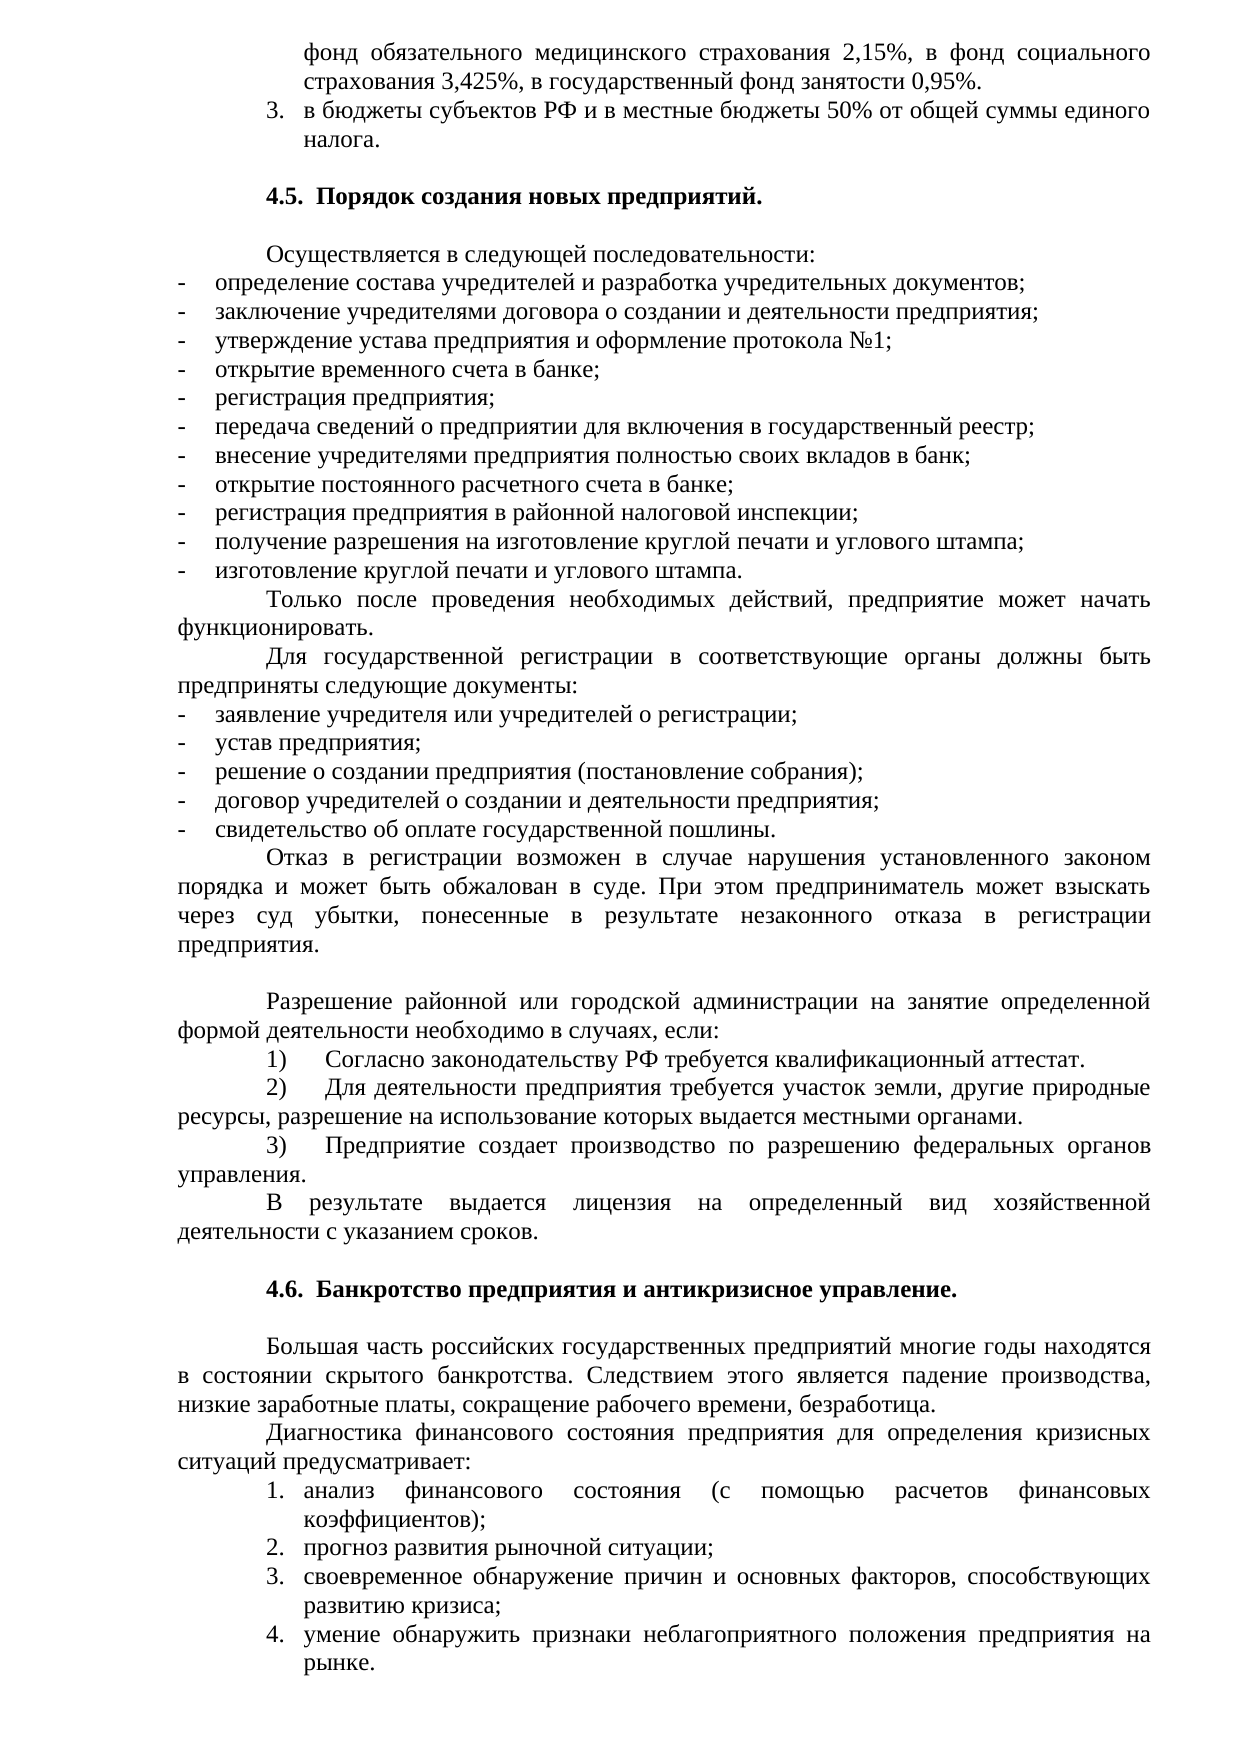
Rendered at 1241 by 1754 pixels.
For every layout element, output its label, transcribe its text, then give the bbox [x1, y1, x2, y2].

text Большая часть российских государственных предприятий многие годы находятся в состоянии скрытого банкротства. Следствием этого является падение производства, низкие заработные платы, сокращение рабочего времени, безработица. [177, 1331, 1152, 1417]
text Только после проведения необходимых действий, предприятие может начать функционировать. [177, 584, 1152, 641]
list получение разрешения на изготовление круглой печати и углового штампа; [177, 526, 1152, 555]
list в бюджеты субъектов РФ и в местные бюджеты 50% от общей суммы единого налога. [266, 95, 1152, 152]
list Согласно законодательству РФ требуется квалификационный аттестат. [177, 1044, 1152, 1072]
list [266, 37, 1152, 95]
list определение состава учредителей и разработка учредительных документов; [177, 267, 1152, 296]
list своевременное обнаружение причин и основных факторов, способствующих развитию кризиса; [266, 1561, 1152, 1619]
text Разрешение районной или городской администрации на занятие определенной формой деятельности необходимо в случаях, если: [177, 986, 1152, 1044]
list умение обнаружить признаки неблагоприятного положения предприятия на рынке. [266, 1619, 1152, 1676]
list анализ финансового состояния (с помощью расчетов финансовых коэффициентов); [266, 1475, 1152, 1532]
list утверждение устава предприятия и оформление протокола №1; [177, 325, 1152, 354]
text Для государственной регистрации в соответствующие органы должны быть предприняты следующие документы: [177, 641, 1152, 699]
list Предприятие создает производство по разрешению федеральных органов управления. [177, 1130, 1152, 1187]
list заключение учредителями договора о создании и деятельности предприятия; [177, 296, 1152, 325]
list изготовление круглой печати и углового штампа. [177, 555, 1152, 584]
list свидетельство об оплате государственной пошлины. [177, 814, 1152, 842]
list Банкротство предприятия и антикризисное управление. [266, 1274, 1152, 1302]
list регистрация предприятия в районной налоговой инспекции; [177, 497, 1152, 526]
list внесение учредителями предприятия полностью своих вкладов в банк; [177, 440, 1152, 469]
list открытие постоянного расчетного счета в банке; [177, 469, 1152, 497]
list устав предприятия; [177, 727, 1152, 756]
text Отказ в регистрации возможен в случае нарушения установленного законом порядка и может быть обжалован в суде. При этом предприниматель может взыскать через суд убытки, понесенные в результате незаконного отказа в регистрации предприятия. [177, 842, 1152, 957]
list передача сведений о предприятии для включения в государственный реестр; [177, 411, 1152, 440]
list заявление учредителя или учредителей о регистрации; [177, 699, 1152, 727]
text Осуществляется в следующей последовательности: [177, 239, 1152, 267]
list Порядок создания новых предприятий. [266, 181, 1152, 210]
list решение о создании предприятия (постановление собрания); [177, 756, 1152, 785]
list Для деятельности предприятия требуется участок земли, другие природные ресурсы, разрешение на использование которых выдается местными органами. [177, 1072, 1152, 1130]
list прогноз развития рыночной ситуации; [266, 1532, 1152, 1561]
list регистрация предприятия; [177, 382, 1152, 411]
list открытие временного счета в банке; [177, 354, 1152, 382]
text В результате выдается лицензия на определенный вид хозяйственной деятельности с указанием сроков. [177, 1187, 1152, 1245]
text Диагностика финансового состояния предприятия для определения кризисных ситуаций предусматривает: [177, 1417, 1152, 1475]
list договор учредителей о создании и деятельности предприятия; [177, 785, 1152, 814]
